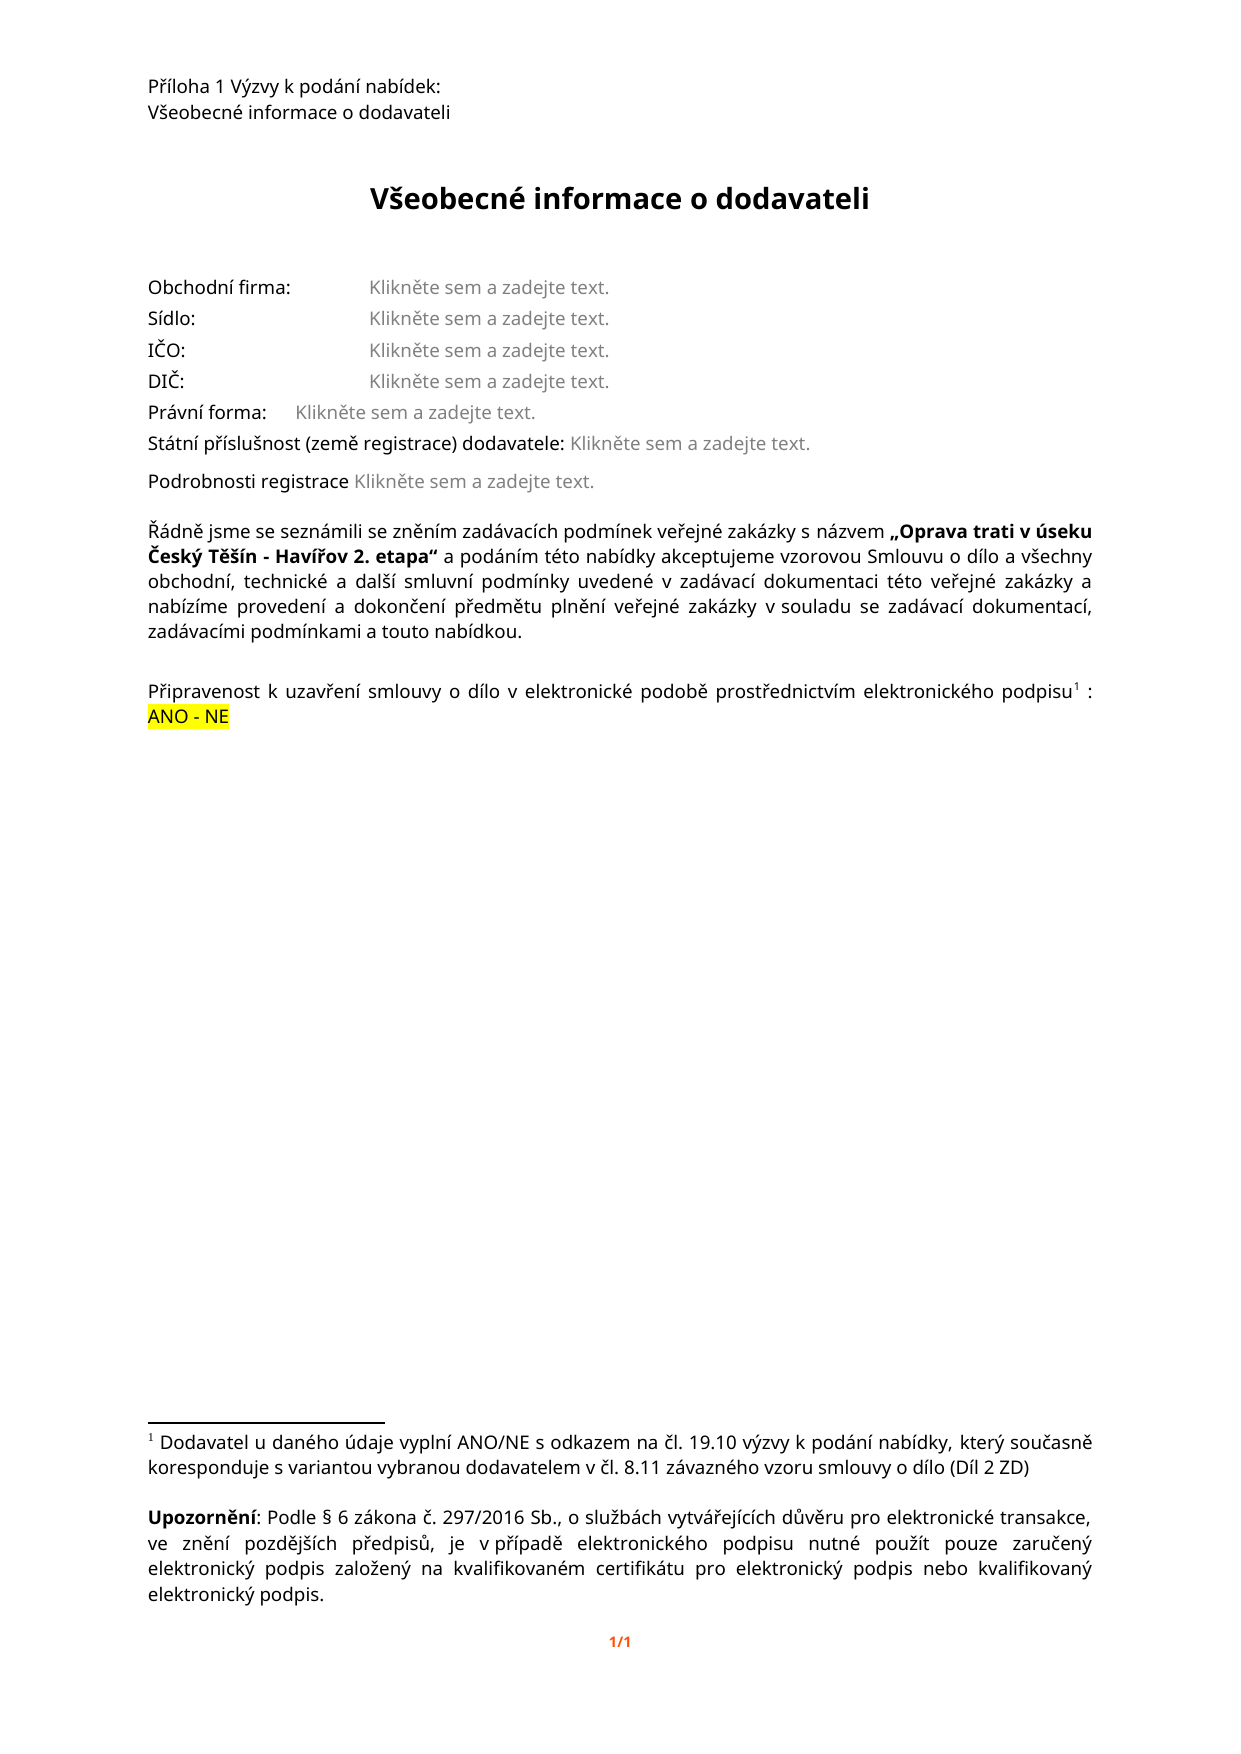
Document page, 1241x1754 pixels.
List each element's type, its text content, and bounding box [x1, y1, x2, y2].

text DIČ: [148, 368, 1093, 393]
text Řádně jsme se seznámili se zněním zadávacích podmínek veřejné zakázky s názvem „Oprava trati v úseku Český Těšín - Havířov 2. etapa“ a podáním této nabídky akceptujeme vzorovou Smlouvu o dílo a všechny obchodní, technické a další smluvní podmínky uvedené v zadávací dokumentaci této veřejné zakázky a nabízíme provedení a dokončení předmětu plnění veřejné zakázky v souladu se zadávací dokumentací, zadávacími podmínkami a touto nabídkou. [148, 518, 1093, 643]
text Podrobnosti registrace [148, 468, 1093, 493]
text Obchodní firma: [148, 274, 1093, 299]
text Připravenost k uzavření smlouvy o dílo v elektronické podobě prostřednictvím elektronického podpisu1 : [148, 678, 1093, 729]
title Všeobecné informace o dodavateli [148, 178, 1093, 218]
text Sídlo: [148, 306, 1093, 331]
text Právní forma: [148, 399, 1093, 424]
text IČO: [148, 337, 1093, 362]
text Státní příslušnost (země registrace) dodavatele: [148, 431, 1093, 456]
